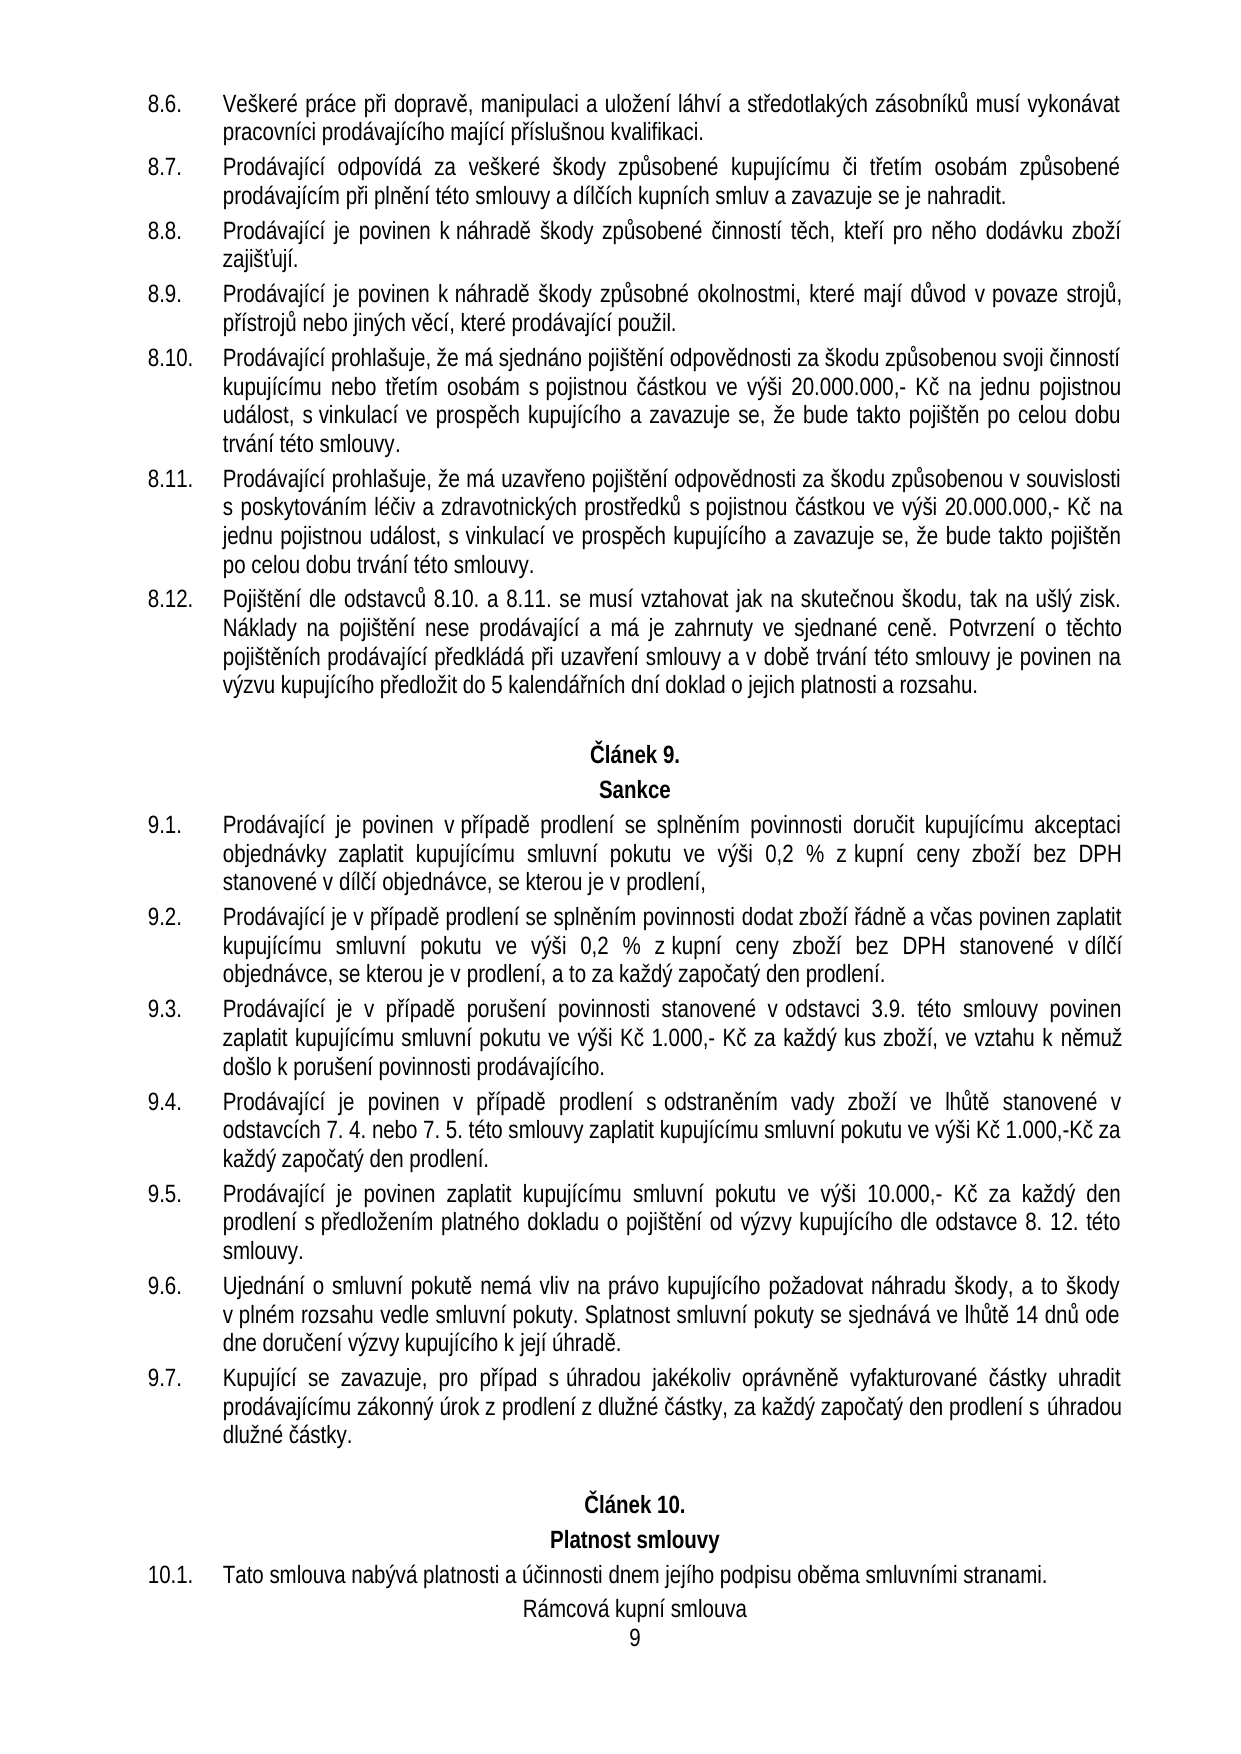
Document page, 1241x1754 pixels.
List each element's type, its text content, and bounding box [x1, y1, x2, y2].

text Článek 9. [148, 740, 1122, 769]
list Prodávající je povinen k náhradě škody způsobné okolnostmi, které mají důvod v povaze strojů, přístrojů nebo jiných věcí, které prodávající použil. [148, 279, 1122, 337]
text Platnost smlouvy [148, 1525, 1122, 1554]
text Sankce [148, 775, 1122, 804]
list Veškeré práce při dopravě, manipulaci a uložení láhví a středotlakých zásobníků musí vykonávat pracovníci prodávajícího mající příslušnou kvalifikaci. [148, 89, 1122, 146]
list Prodávající je povinen v případě prodlení se splněním povinnosti doručit kupujícímu akceptaci objednávky zaplatit kupujícímu smluvní pokutu ve výši 0,2 % z kupní ceny zboží bez DPH stanovené v dílčí objednávce, se kterou je v prodlení, [148, 810, 1122, 896]
list Prodávající je v případě prodlení se splněním povinnosti dodat zboží řádně a včas povinen zaplatit kupujícímu smluvní pokutu ve výši 0,2 % z kupní ceny zboží bez DPH stanovené v dílčí objednávce, se kterou je v prodlení, a to za každý započatý den prodlení. [148, 902, 1122, 988]
list Ujednání o smluvní pokutě nemá vliv na právo kupujícího požadovat náhradu škody, a to škody v plném rozsahu vedle smluvní pokuty. Splatnost smluvní pokuty se sjednává ve lhůtě 14 dnů ode dne doručení výzvy kupujícího k její úhradě. [148, 1271, 1122, 1357]
list Prodávající je v případě porušení povinnosti stanovené v odstavci 3.9. této smlouvy povinen zaplatit kupujícímu smluvní pokutu ve výši Kč 1.000,- Kč za každý kus zboží, ve vztahu k němuž došlo k porušení povinnosti prodávajícího. [148, 994, 1122, 1080]
list Kupující se zavazuje, pro případ s úhradou jakékoliv oprávněně vyfakturované částky uhradit prodávajícímu zákonný úrok z prodlení z dlužné částky, za každý započatý den prodlení s úhradou dlužné částky. [148, 1363, 1122, 1449]
list Prodávající je povinen k náhradě škody způsobené činností těch, kteří pro něho dodávku zboží zajišťují. [148, 216, 1122, 273]
list Pojištění dle odstavců 8.10. a 8.11. se musí vztahovat jak na skutečnou škodu, tak na ušlý zisk. Náklady na pojištění nese prodávající a má je zahrnuty ve sjednané ceně. Potvrzení o těchto pojištěních prodávající předkládá při uzavření smlouvy a v době trvání této smlouvy je povinen na výzvu kupujícího předložit do 5 kalendářních dní doklad o jejich platnosti a rozsahu. [148, 584, 1122, 699]
list Tato smlouva nabývá platnosti a účinnosti dnem jejího podpisu oběma smluvními stranami. [148, 1560, 1122, 1589]
text Článek 10. [148, 1490, 1122, 1519]
list Prodávající je povinen v případě prodlení s odstraněním vady zboží ve lhůtě stanovené v odstavcích 7. 4. nebo 7. 5. této smlouvy zaplatit kupujícímu smluvní pokutu ve výši Kč 1.000,-Kč za každý započatý den prodlení. [148, 1087, 1122, 1172]
list Prodávající je povinen zaplatit kupujícímu smluvní pokutu ve výši 10.000,- Kč za každý den prodlení s předložením platného dokladu o pojištění od výzvy kupujícího dle odstavce 8. 12. této smlouvy. [148, 1179, 1122, 1265]
list Prodávající prohlašuje, že má uzavřeno pojištění odpovědnosti za škodu způsobenou v souvislosti s poskytováním léčiv a zdravotnických prostředků s pojistnou částkou ve výši 20.000.000,- Kč na jednu pojistnou událost, s vinkulací ve prospěch kupujícího a zavazuje se, že bude takto pojištěn po celou dobu trvání této smlouvy. [148, 464, 1122, 578]
list Prodávající prohlašuje, že má sjednáno pojištění odpovědnosti za škodu způsobenou svoji činností kupujícímu nebo třetím osobám s pojistnou částkou ve výši 20.000.000,- Kč na jednu pojistnou událost, s vinkulací ve prospěch kupujícího a zavazuje se, že bude takto pojištěn po celou dobu trvání této smlouvy. [148, 343, 1122, 457]
list Prodávající odpovídá za veškeré škody způsobené kupujícímu či třetím osobám způsobené prodávajícím při plnění této smlouvy a dílčích kupních smluv a zavazuje se je nahradit. [148, 152, 1122, 209]
